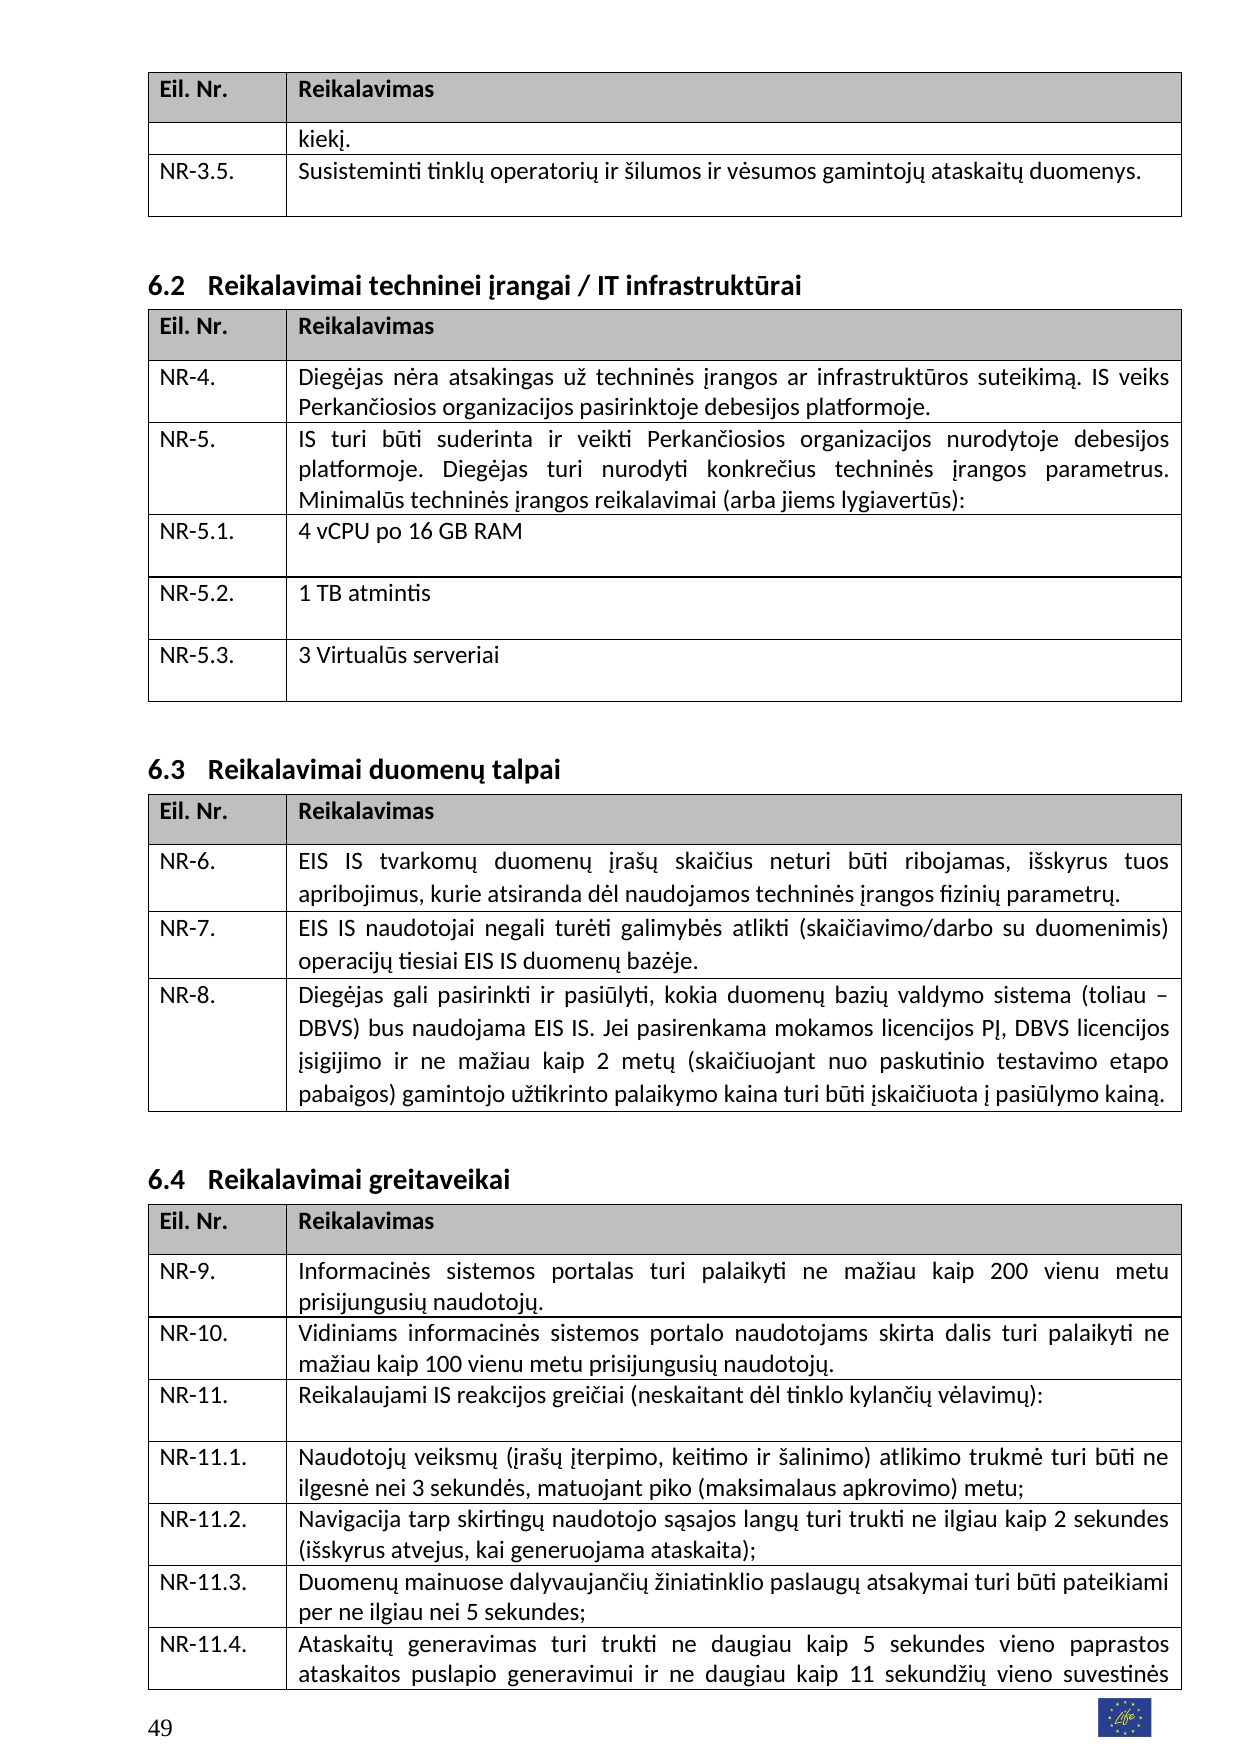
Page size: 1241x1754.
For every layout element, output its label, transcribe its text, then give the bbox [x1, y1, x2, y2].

table_header Reikalavimas [287, 310, 1181, 360]
table_header Eil. Nr. [149, 73, 286, 122]
table_cell 4 vCPU po 16 GB RAM [287, 515, 1181, 576]
table_cell Informacinės sistemos portalas turi palaikyti ne mažiau kaip 200 vienu metu prisijungusių naudotojų. [287, 1255, 1181, 1316]
table_cell EIS IS tvarkomų duomenų įrašų skaičius neturi būti ribojamas, išskyrus tuos apribojimus, kurie atsiranda dėl naudojamos techninės įrangos fizinių parametrų. [287, 845, 1181, 911]
table_cell [149, 123, 286, 154]
table_cell 1 TB atmintis [287, 578, 1181, 638]
picture [1098, 1698, 1152, 1737]
table_header Eil. Nr. [149, 1205, 286, 1254]
table_cell Susisteminti tinklų operatorių ir šilumos ir vėsumos gamintojų ataskaitų duomenys. [287, 155, 1181, 216]
table_cell [149, 155, 286, 216]
table_cell Reikalaujami IS reakcijos greičiai (neskaitant dėl tinklo kylančių vėlavimų): [287, 1380, 1181, 1441]
table_cell [149, 979, 286, 1111]
table_cell [149, 1566, 286, 1627]
subtitle Reikalavimai greitaveikai [148, 1161, 1181, 1197]
table_cell Naudotojų veiksmų (įrašų įterpimo, keitimo ir šalinimo) atlikimo trukmė turi būti ne ilgesnė nei 3 sekundės, matuojant piko (maksimalaus apkrovimo) metu; [287, 1442, 1181, 1503]
table_cell Duomenų mainuose dalyvaujančių žiniatinklio paslaugų atsakymai turi būti pateikiami per ne ilgiau nei 5 sekundes; [287, 1566, 1181, 1627]
table_cell [149, 912, 286, 978]
table_cell 3 Virtualūs serveriai [287, 640, 1181, 701]
table_cell Diegėjas nėra atsakingas už techninės įrangos ar infrastruktūros suteikimą. IS veiks Perkančiosios organizacijos pasirinktoje debesijos platformoje. [287, 361, 1181, 422]
table_cell [149, 640, 286, 701]
table_cell [149, 1628, 286, 1689]
table_cell [149, 423, 286, 514]
table_cell [149, 361, 286, 422]
table_cell [149, 578, 286, 638]
table_cell EIS IS naudotojai negali turėti galimybės atlikti (skaičiavimo/darbo su duomenimis) operacijų tiesiai EIS IS duomenų bazėje. [287, 912, 1181, 978]
subtitle Reikalavimai techninei įrangai / IT infrastruktūrai [148, 267, 1181, 302]
table_header Reikalavimas [287, 795, 1181, 844]
table_cell IS turi būti suderinta ir veikti Perkančiosios organizacijos nurodytoje debesijos platformoje. Diegėjas turi nurodyti konkrečius techninės įrangos parametrus. Minimalūs techninės įrangos reikalavimai (arba jiems lygiavertūs): [287, 423, 1181, 514]
table_cell Diegėjas gali pasirinkti ir pasiūlyti, kokia duomenų bazių valdymo sistema (toliau – DBVS) bus naudojama EIS IS. Jei pasirenkama mokamos licencijos PĮ, DBVS licencijos įsigijimo ir ne mažiau kaip 2 metų (skaičiuojant nuo paskutinio testavimo etapo pabaigos) gamintojo užtikrinto palaikymo kaina turi būti įskaičiuota į pasiūlymo kainą. [287, 979, 1181, 1111]
table_cell [149, 1504, 286, 1565]
table_header Reikalavimas [287, 73, 1181, 122]
table_cell [149, 1255, 286, 1316]
table_cell [149, 1318, 286, 1378]
table_cell [149, 845, 286, 911]
table_header Eil. Nr. [149, 795, 286, 844]
table_cell Vidiniams informacinės sistemos portalo naudotojams skirta dalis turi palaikyti ne mažiau kaip 100 vienu metu prisijungusių naudotojų. [287, 1318, 1181, 1378]
table_cell [149, 1442, 286, 1503]
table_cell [287, 123, 1181, 154]
subtitle Reikalavimai duomenų talpai [148, 751, 1181, 787]
table_header Reikalavimas [287, 1205, 1181, 1254]
table_cell [149, 515, 286, 576]
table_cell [287, 1628, 1181, 1689]
table_cell Navigacija tarp skirtingų naudotojo sąsajos langų turi trukti ne ilgiau kaip 2 sekundes (išskyrus atvejus, kai generuojama ataskaita); [287, 1504, 1181, 1565]
table_header Eil. Nr. [149, 310, 286, 360]
table_cell [149, 1380, 286, 1441]
